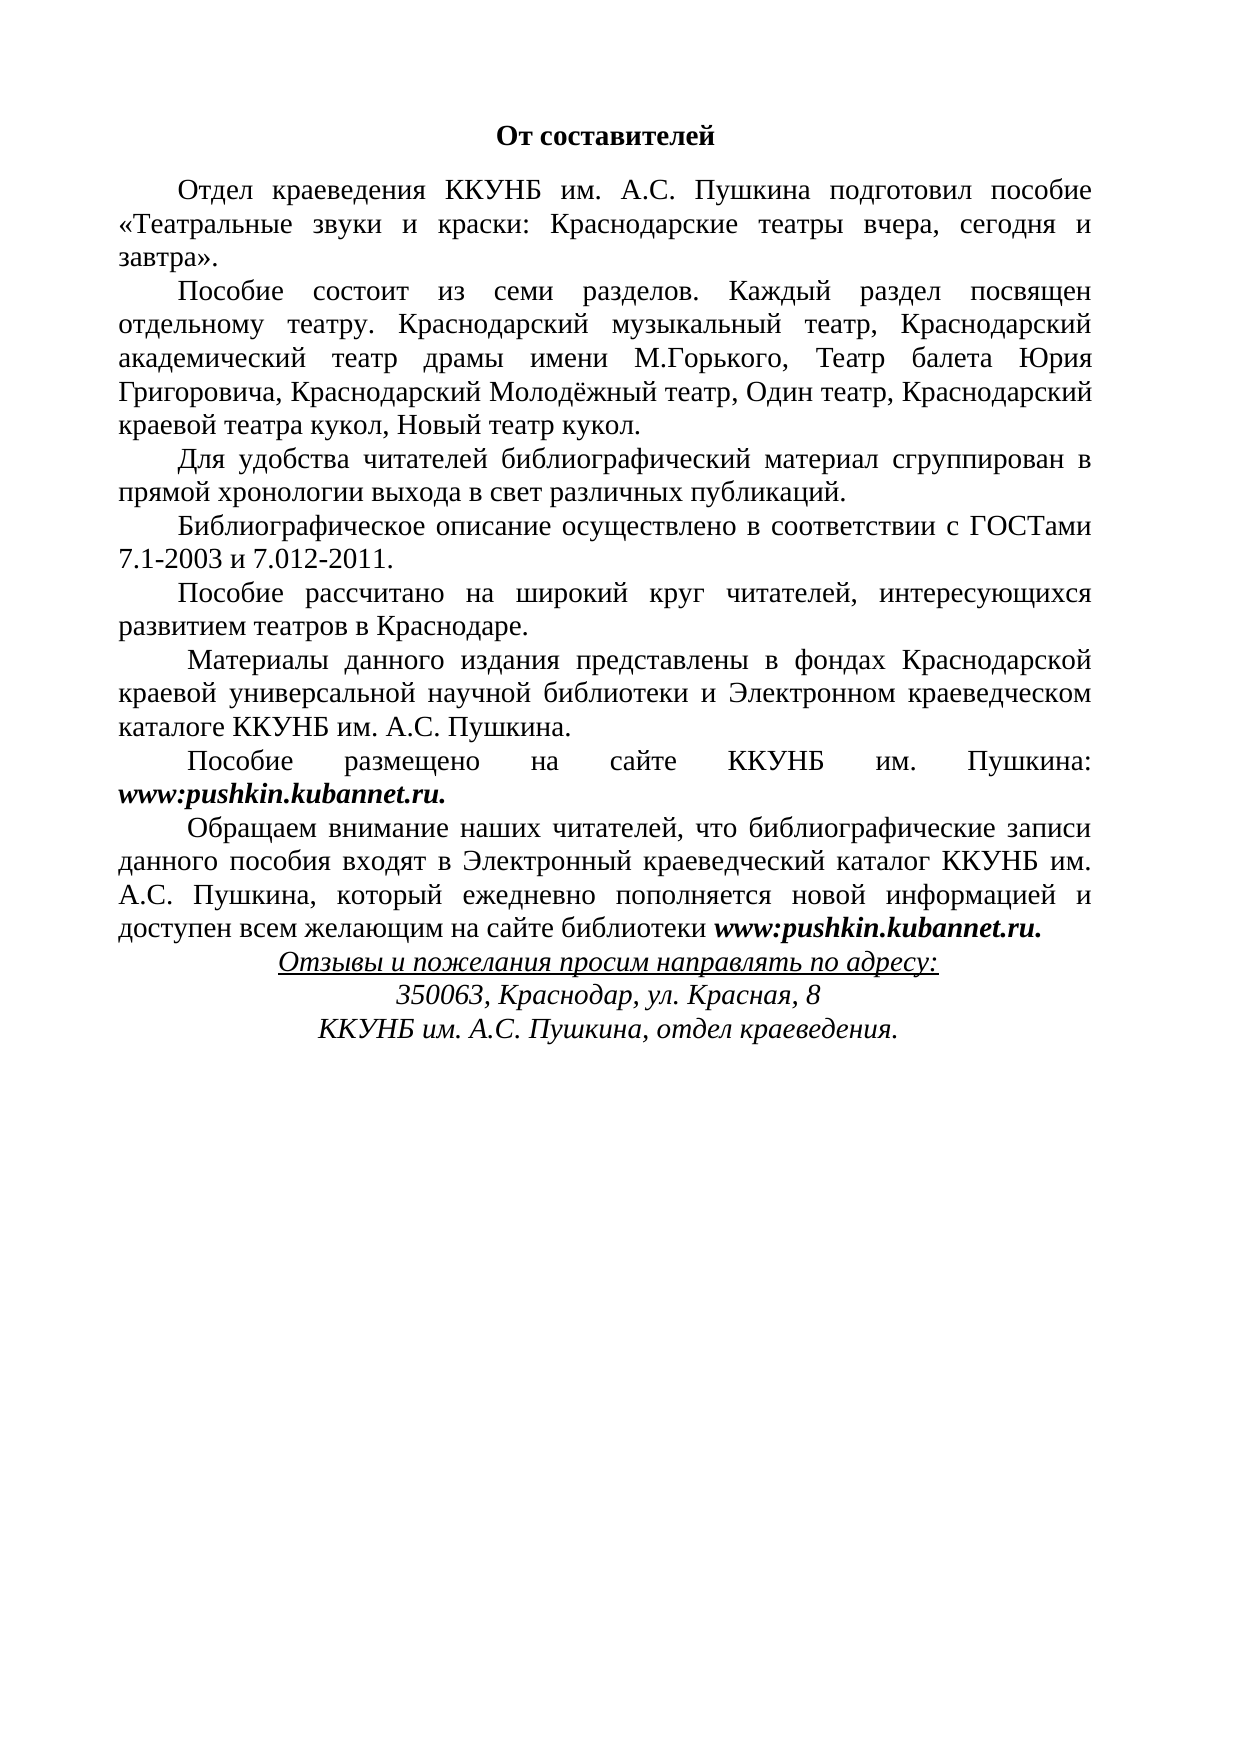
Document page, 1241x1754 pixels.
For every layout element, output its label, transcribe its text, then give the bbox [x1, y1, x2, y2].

text Пособие рассчитано на широкий круг читателей, интересующихся развитием театров в Краснодаре. [118, 575, 1092, 642]
text ККУНБ им. А.С. Пушкина, отдел краеведения. [136, 1011, 1081, 1044]
text Пособие состоит из семи разделов. Каждый раздел посвящен отдельному театру. Краснодарский музыкальный театр, Краснодарский академический театр драмы имени М.Горького, Театр балета Юрия Григоровича, Краснодарский Молодёжный театр, Один театр, Краснодарский краевой театра кукол, Новый театр кукол. [118, 273, 1092, 441]
text Материалы данного издания представлены в фондах Краснодарской краевой универсальной научной библиотеки и Электронном краеведческом каталоге ККУНБ им. А.С. Пушкина. [118, 642, 1092, 743]
text Обращаем внимание наших читателей, что библиографические записи данного пособия входят в Электронный краеведческий каталог ККУНБ им. А.С. Пушкина, который ежедневно пополняется новой информацией и доступен всем желающим на сайте библиотеки www:pushkin.kubannet.ru. [118, 810, 1092, 944]
text 350063, Краснодар, ул. Красная, 8 [136, 977, 1081, 1011]
text Отзывы и пожелания просим направлять по адресу: [136, 944, 1081, 977]
text Библиографическое описание осуществлено в соответствии с ГОСТами 7.1-2003 и 7.012-2011. [118, 508, 1092, 575]
text Для удобства читателей библиографический материал сгруппирован в прямой хронологии выхода в свет различных публикаций. [118, 441, 1092, 508]
text От составителей [118, 118, 1092, 152]
text Отдел краеведения ККУНБ им. А.С. Пушкина подготовил пособие «Театральные звуки и краски: Краснодарские театры вчера, сегодня и завтра». [118, 172, 1092, 273]
text Пособие размещено на сайте ККУНБ им. Пушкина: www:pushkin.kubannet.ru. [118, 743, 1092, 810]
